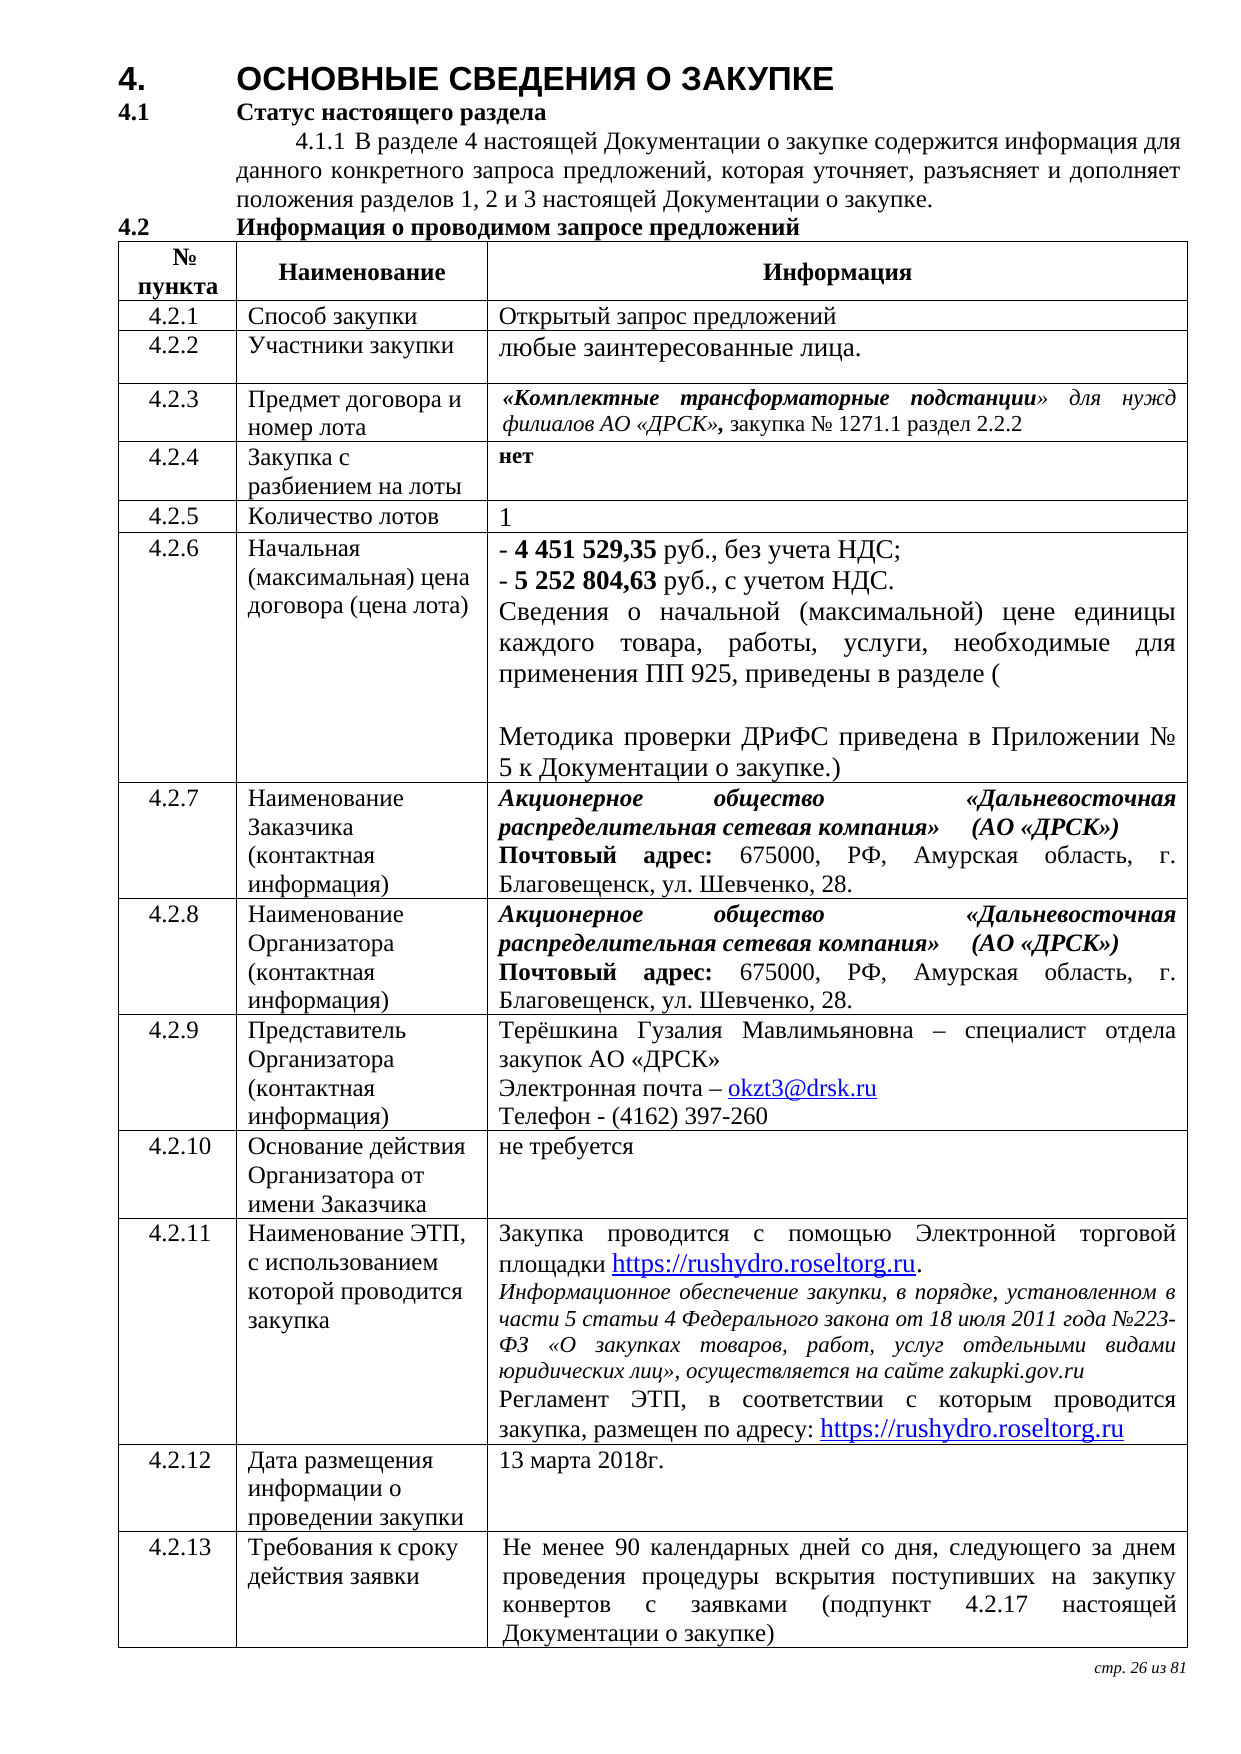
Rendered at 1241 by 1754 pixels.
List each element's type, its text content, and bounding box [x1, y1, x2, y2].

table_cell 13 марта 2018г. [488, 1445, 1187, 1531]
table_cell Дата размещения информации о проведении закупки [237, 1445, 487, 1531]
subtitle ОСНОВНЫЕ СВЕДЕНИЯ О ЗАКУПКЕ [118, 59, 1181, 97]
table_cell [119, 1015, 236, 1130]
table_cell Наименование Заказчика (контактная информация) [237, 783, 487, 898]
table_header Наименование [237, 242, 487, 300]
table_cell любые заинтересованные лица. [488, 331, 1187, 383]
table_cell Акционерное общество «Дальневосточная распределительная сетевая компания» (АО «ДРСК») Почтовый адрес: 675000, РФ, Амурская область, г. Благовещенск, ул. Шевченко, 28. [488, 899, 1187, 1014]
table_cell нет [488, 442, 1187, 500]
subtitle Статус настоящего раздела [118, 97, 1181, 126]
table_cell [119, 331, 236, 383]
table_cell [119, 533, 236, 782]
table_cell Представитель Организатора (контактная информация) [237, 1015, 487, 1130]
subtitle Информация о проводимом запросе предложений [118, 212, 1181, 241]
table_cell Терёшкина Гузалия Мавлимьяновна – специалист отдела закупок АО «ДРСК» Электронная почта – okzt3@drsk.ru Телефон - (4162) 397-260 [488, 1015, 1187, 1130]
table_cell [119, 301, 236, 329]
table_cell [119, 1131, 236, 1217]
table_cell Количество лотов [237, 501, 487, 532]
table_cell [119, 899, 236, 1014]
table_cell - 4 451 529,35 руб., без учета НДС; - 5 252 804,63 руб., с учетом НДС. Сведения о начальной (максимальной) цене единицы каждого товара, работы, услуги, необходимые для применения ПП 925, приведены в разделе (Методика проверки ДРиФС приведена в Приложении № 5 к Документации о закупке. В случае противоречия критериев отбора и/или ограничивающих факторов, установленных в Методике проверки ДРиФС и приложения №3 к Документации о закупке «Отборочные критерии оценки заявок», приоритет имеют сведения приложения №3 к Документации о закупке. Приложение № 6 – Сведения о начальной (максимальной) цене единицы товара, работы, услуги) [488, 533, 1187, 782]
table_cell [119, 384, 236, 441]
table_cell [119, 1445, 236, 1531]
table_cell Начальная (максимальная) цена договора (цена лота) [237, 533, 487, 782]
table_cell Наименование Организатора (контактная информация) [237, 899, 487, 1014]
table_cell [119, 1219, 236, 1444]
text В разделе 4 настоящей Документации о закупке содержится информация для данного конкретного запроса предложений, которая уточняет, разъясняет и дополняет положения разделов 1, 2 и 3 настоящей Документации о закупке. [236, 126, 1181, 212]
table_cell Акционерное общество «Дальневосточная распределительная сетевая компания» (АО «ДРСК») Почтовый адрес: 675000, РФ, Амурская область, г. Благовещенск, ул. Шевченко, 28. [488, 783, 1187, 898]
table_cell Открытый запрос предложений [488, 301, 1187, 329]
table_cell Способ закупки [237, 301, 487, 329]
table_cell Предмет договора и номер лота [237, 384, 487, 441]
table_cell [119, 501, 236, 532]
table_cell Требования к сроку действия заявки [237, 1532, 487, 1647]
table_cell Основание действия Организатора от имени Заказчика [237, 1131, 487, 1217]
table_header Информация [488, 242, 1187, 300]
table_cell Наименование ЭТП, с использованием которой проводится закупка [237, 1219, 487, 1444]
table_cell [119, 1532, 236, 1647]
table_cell не требуется [488, 1131, 1187, 1217]
table_header № пункта [119, 242, 236, 300]
table_cell [119, 442, 236, 500]
table_cell Закупка с разбиением на лоты [237, 442, 487, 500]
table_cell 1 [488, 501, 1187, 532]
table_cell Закупка проводится с помощью Электронной торговой площадки https://rushydro.roseltorg.ru. Информационное обеспечение закупки, в порядке, установленном в части 5 статьи 4 Федерального закона от 18 июля 2011 года №223-ФЗ «О закупках товаров, работ, услуг отдельными видами юридических лиц», осуществляется на сайте zakupki.gov.ru Регламент ЭТП, в соответствии с которым проводится закупка, размещен по адресу: https://rushydro.roseltorg.ru [488, 1219, 1187, 1444]
table_cell Не менее 90 календарных дней со дня, следующего за днем проведения процедуры вскрытия поступивших на закупку конвертов с заявками (подпункт 4.2.17 настоящей Документации о закупке) [488, 1532, 1187, 1647]
table_cell [119, 783, 236, 898]
table_cell Участники закупки [237, 331, 487, 383]
table_cell «Комплектные трансформаторные подстанции» для нужд филиалов АО «ДРСК», закупка № 1271.1 раздел 2.2.2 [488, 384, 1187, 441]
